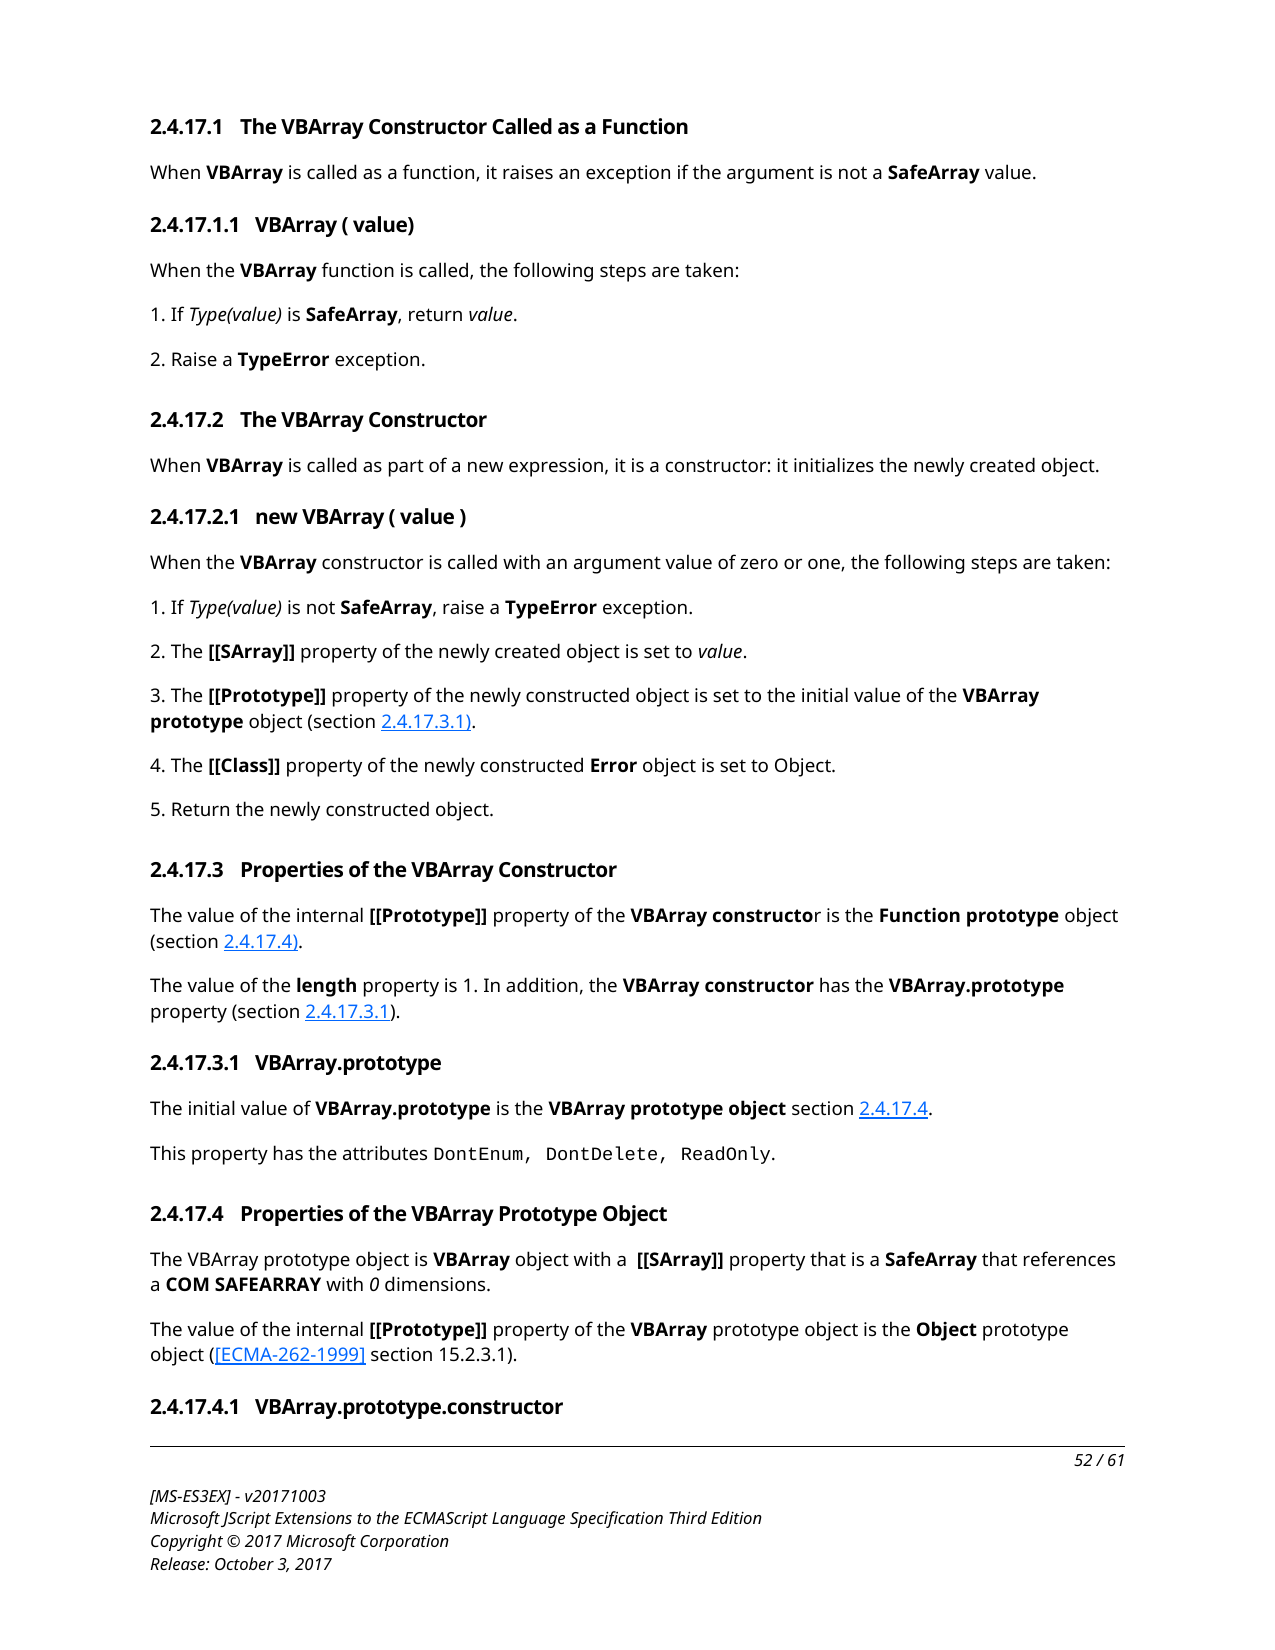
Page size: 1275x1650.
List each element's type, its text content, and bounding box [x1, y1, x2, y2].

subtitle The VBArray Constructor [150, 405, 1125, 433]
text The value of the internal [[Prototype]] property of the VBArray prototype object is the Object prototype object ([ECMA-262-1999] section 15.2.3.1). [150, 1316, 1125, 1367]
subtitle The VBArray Constructor Called as a Function [150, 112, 1125, 141]
text 1. If Type(value) is not SafeArray, raise a TypeError exception. [150, 594, 1125, 619]
text 2. The [[SArray]] property of the newly created object is set to value. [150, 638, 1125, 664]
text When VBArray is called as a function, it raises an exception if the argument is not a SafeArray value. [150, 160, 1125, 185]
subtitle VBArray ( value) [150, 210, 1125, 239]
text 5. Return the newly constructed object. [150, 797, 1125, 822]
text 3. The [[Prototype]] property of the newly constructed object is set to the initial value of the VBArray prototype object (section 2.4.17.3.1). [150, 682, 1125, 733]
text This property has the attributes DontEnum, DontDelete, ReadOnly. [150, 1140, 1125, 1166]
subtitle Properties of the VBArray Constructor [150, 855, 1125, 884]
subtitle VBArray.prototype.constructor [150, 1392, 1125, 1420]
text 4. The [[Class]] property of the newly constructed Error object is set to Object. [150, 752, 1125, 778]
text The initial value of VBArray.prototype is the VBArray prototype object section 2.4.17.4. [150, 1096, 1125, 1121]
subtitle new VBArray ( value ) [150, 502, 1125, 531]
subtitle VBArray.prototype [150, 1048, 1125, 1077]
text When the VBArray constructor is called with an argument value of zero or one, the following steps are taken: [150, 550, 1125, 575]
text When the VBArray function is called, the following steps are taken: [150, 257, 1125, 283]
text When VBArray is called as part of a new expression, it is a constructor: it initializes the newly created object. [150, 452, 1125, 477]
subtitle Properties of the VBArray Prototype Object [150, 1199, 1125, 1227]
text 1. If Type(value) is SafeArray, return value. [150, 302, 1125, 327]
text The VBArray prototype object is VBArray object with a [[SArray]] property that is a SafeArray that references a COM SAFEARRAY with 0 dimensions. [150, 1246, 1125, 1297]
text The value of the internal [[Prototype]] property of the VBArray constructor is the Function prototype object (section 2.4.17.4). [150, 903, 1125, 954]
text The value of the length property is 1. In addition, the VBArray constructor has the VBArray.prototype property (section 2.4.17.3.1). [150, 972, 1125, 1023]
text 2. Raise a TypeError exception. [150, 346, 1125, 371]
